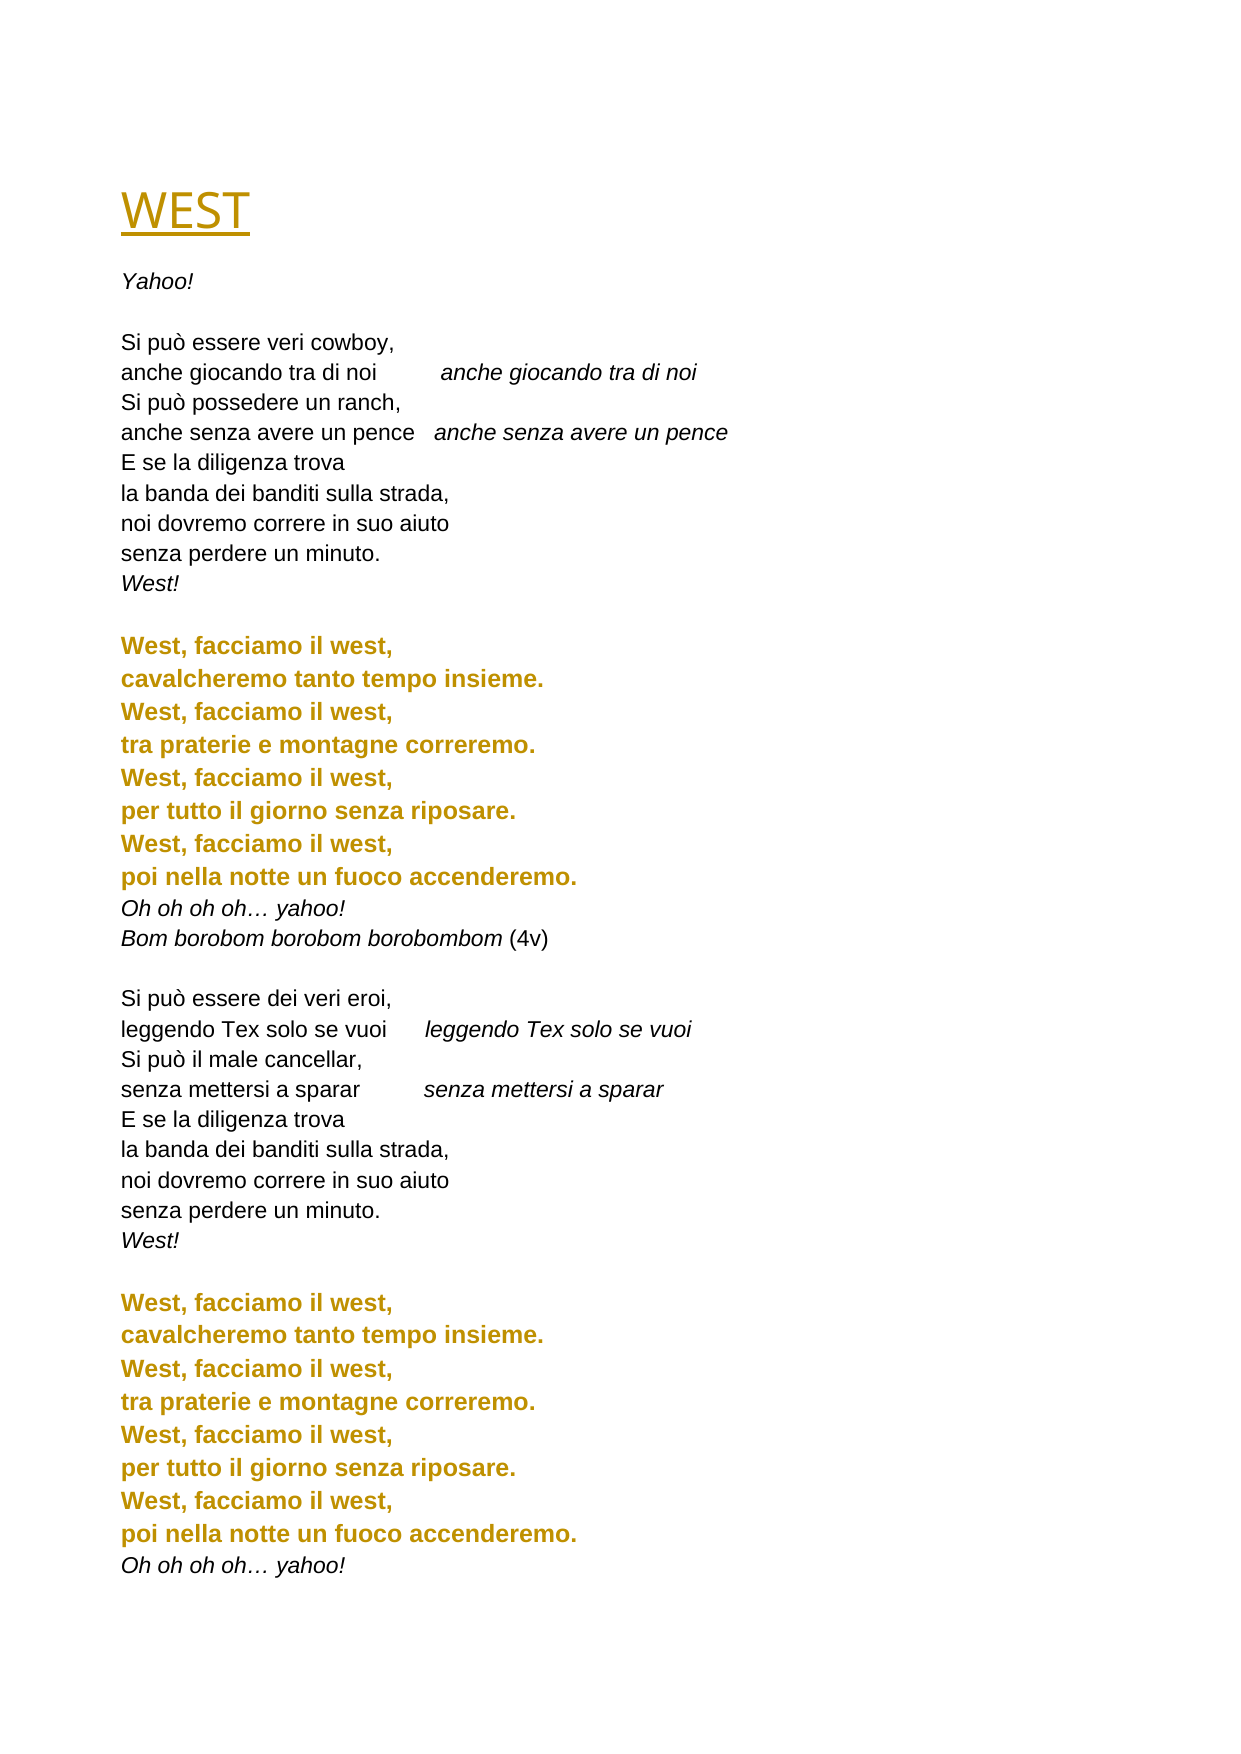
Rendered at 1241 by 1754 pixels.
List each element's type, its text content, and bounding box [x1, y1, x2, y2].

text tra praterie e montagne correremo. [121, 1387, 1090, 1415]
text noi dovremo correre in suo aiuto [121, 510, 1090, 536]
text la banda dei banditi sulla strada, [121, 479, 1090, 506]
text anche senza avere un pence anche senza avere un pence [121, 419, 1090, 446]
text cavalcheremo tanto tempo insieme. [121, 1321, 1090, 1349]
text Si può il male cancellar, [121, 1046, 1090, 1072]
text leggendo Tex solo se vuoi leggendo Tex solo se vuoi [121, 1016, 1090, 1042]
text Si può possedere un ranch, [121, 389, 1090, 415]
text West, facciamo il west, [121, 697, 1090, 725]
text West, facciamo il west, [121, 829, 1090, 857]
text West, facciamo il west, [121, 1287, 1090, 1316]
text poi nella notte un fuoco accenderemo. [121, 1519, 1090, 1547]
text Oh oh oh oh… yahoo! [121, 1552, 1090, 1578]
text senza perdere un minuto. [121, 1197, 1090, 1223]
text cavalcheremo tanto tempo insieme. [121, 664, 1090, 692]
text West, facciamo il west, [121, 1419, 1090, 1448]
text West! [121, 1227, 1090, 1253]
text Si può essere dei veri eroi, [121, 985, 1090, 1012]
text senza mettersi a sparar senza mettersi a sparar [121, 1076, 1090, 1102]
text Oh oh oh oh… yahoo! [121, 895, 1090, 921]
text noi dovremo correre in suo aiuto [121, 1167, 1090, 1193]
text West, facciamo il west, [121, 763, 1090, 791]
text la banda dei banditi sulla strada, [121, 1136, 1090, 1163]
subtitle anche giocando tra di noi anche giocando tra di noi [121, 359, 1090, 385]
text per tutto il giorno senza riposare. [121, 1453, 1090, 1481]
text West, facciamo il west, [121, 631, 1090, 659]
text tra praterie e montagne correremo. [121, 730, 1090, 758]
text Si può essere veri cowboy, [121, 328, 1090, 355]
subtitle Yahoo! [121, 268, 1090, 294]
text poi nella notte un fuoco accenderemo. [121, 862, 1090, 891]
text per tutto il giorno senza riposare. [121, 796, 1090, 824]
title WEST [121, 175, 1090, 243]
text E se la diligenza trova [121, 1106, 1090, 1133]
text senza perdere un minuto. [121, 540, 1090, 566]
text West, facciamo il west, [121, 1353, 1090, 1382]
subtitle E se la diligenza trova [121, 449, 1090, 476]
text West, facciamo il west, [121, 1486, 1090, 1514]
text Bom borobom borobom borobombom (4v) [121, 925, 1090, 951]
text West! [121, 570, 1090, 597]
